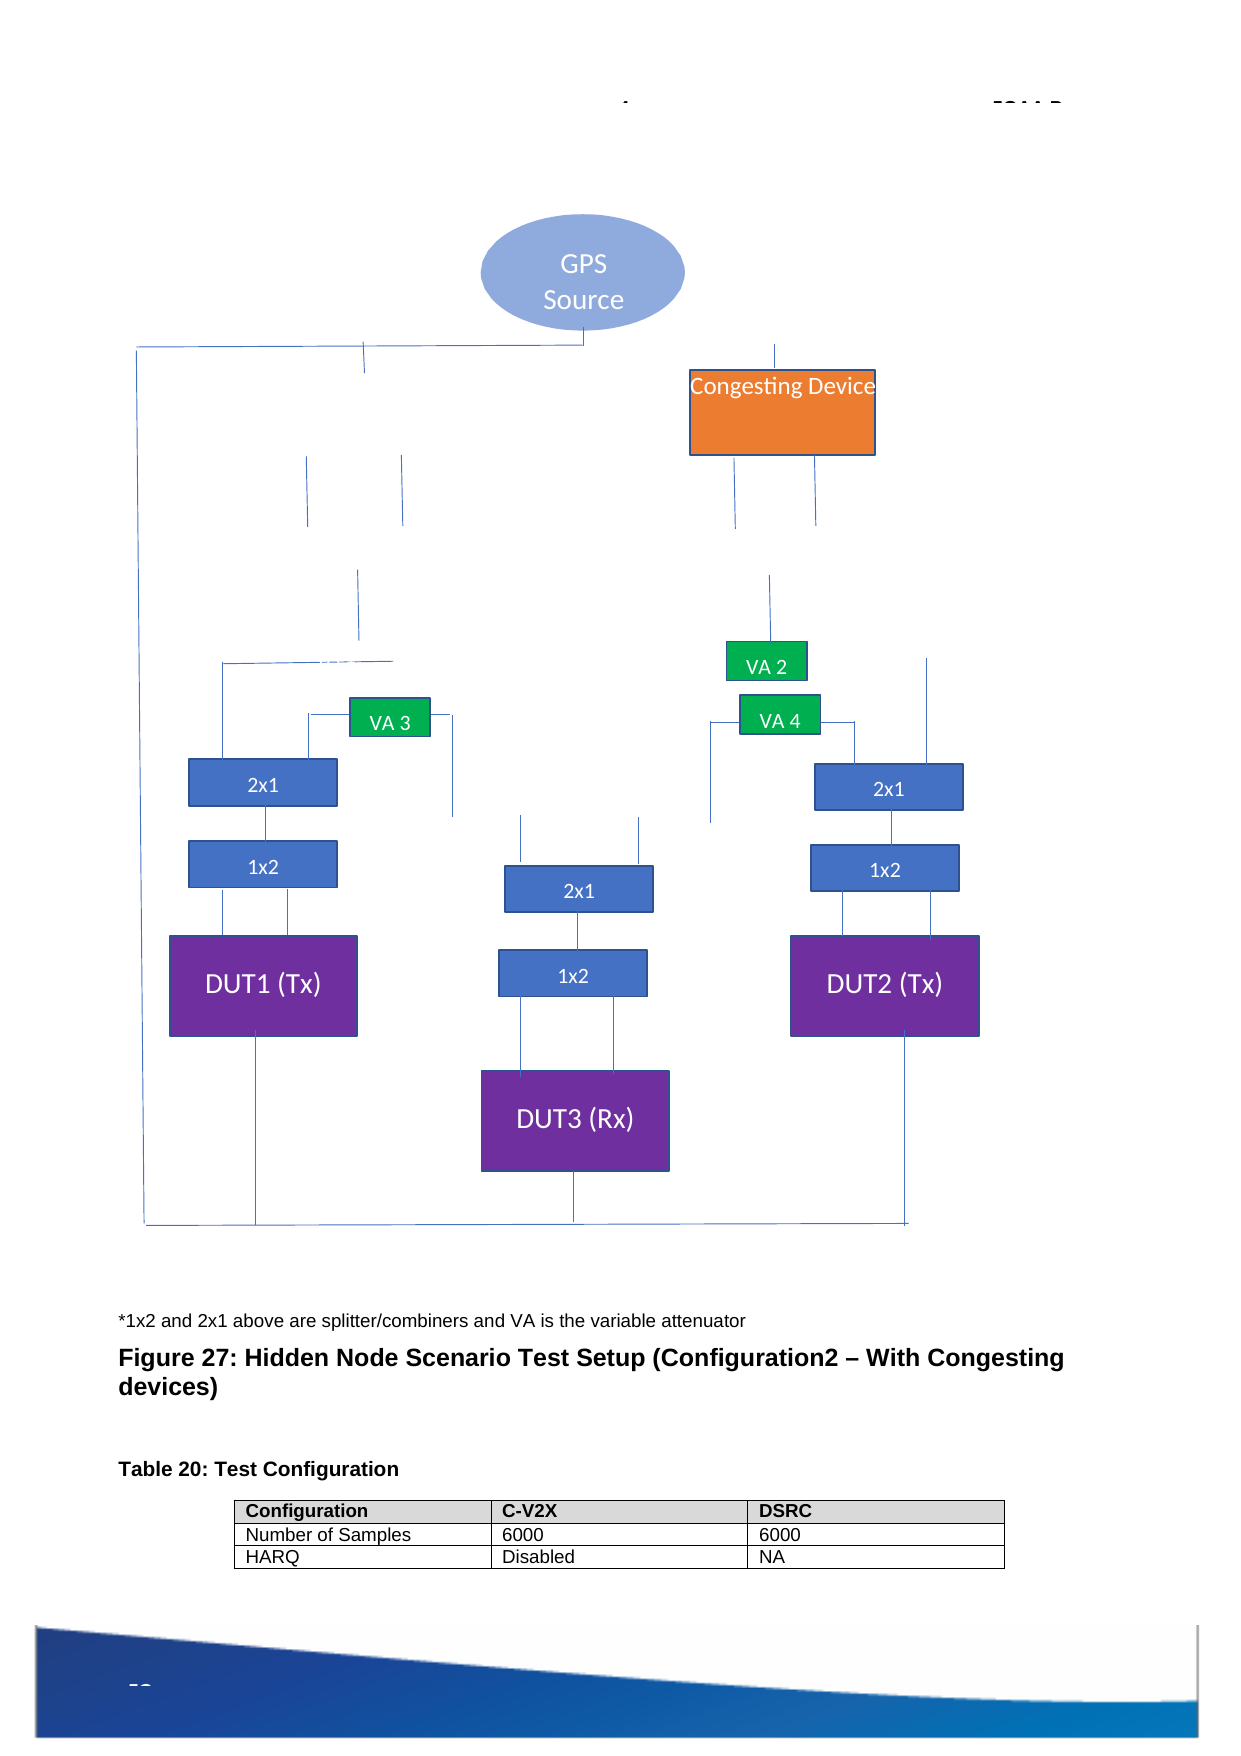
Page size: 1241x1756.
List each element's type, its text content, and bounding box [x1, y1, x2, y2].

picture [0, 1625, 1241, 1755]
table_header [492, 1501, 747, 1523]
text *1x2 and 2x1 above are splitter/combiners and VA is the variable attenuator [118, 1310, 1240, 1331]
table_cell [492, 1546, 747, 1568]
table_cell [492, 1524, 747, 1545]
subtitle Figure 27: Hidden Node Scenario Test Setup (Configuration2 – With Congesting devices) [118, 1343, 1122, 1401]
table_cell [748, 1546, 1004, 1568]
subtitle Table 20: Test Configuration [118, 1457, 1240, 1481]
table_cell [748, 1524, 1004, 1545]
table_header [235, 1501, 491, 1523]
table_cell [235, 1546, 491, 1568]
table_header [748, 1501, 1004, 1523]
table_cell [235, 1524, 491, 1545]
